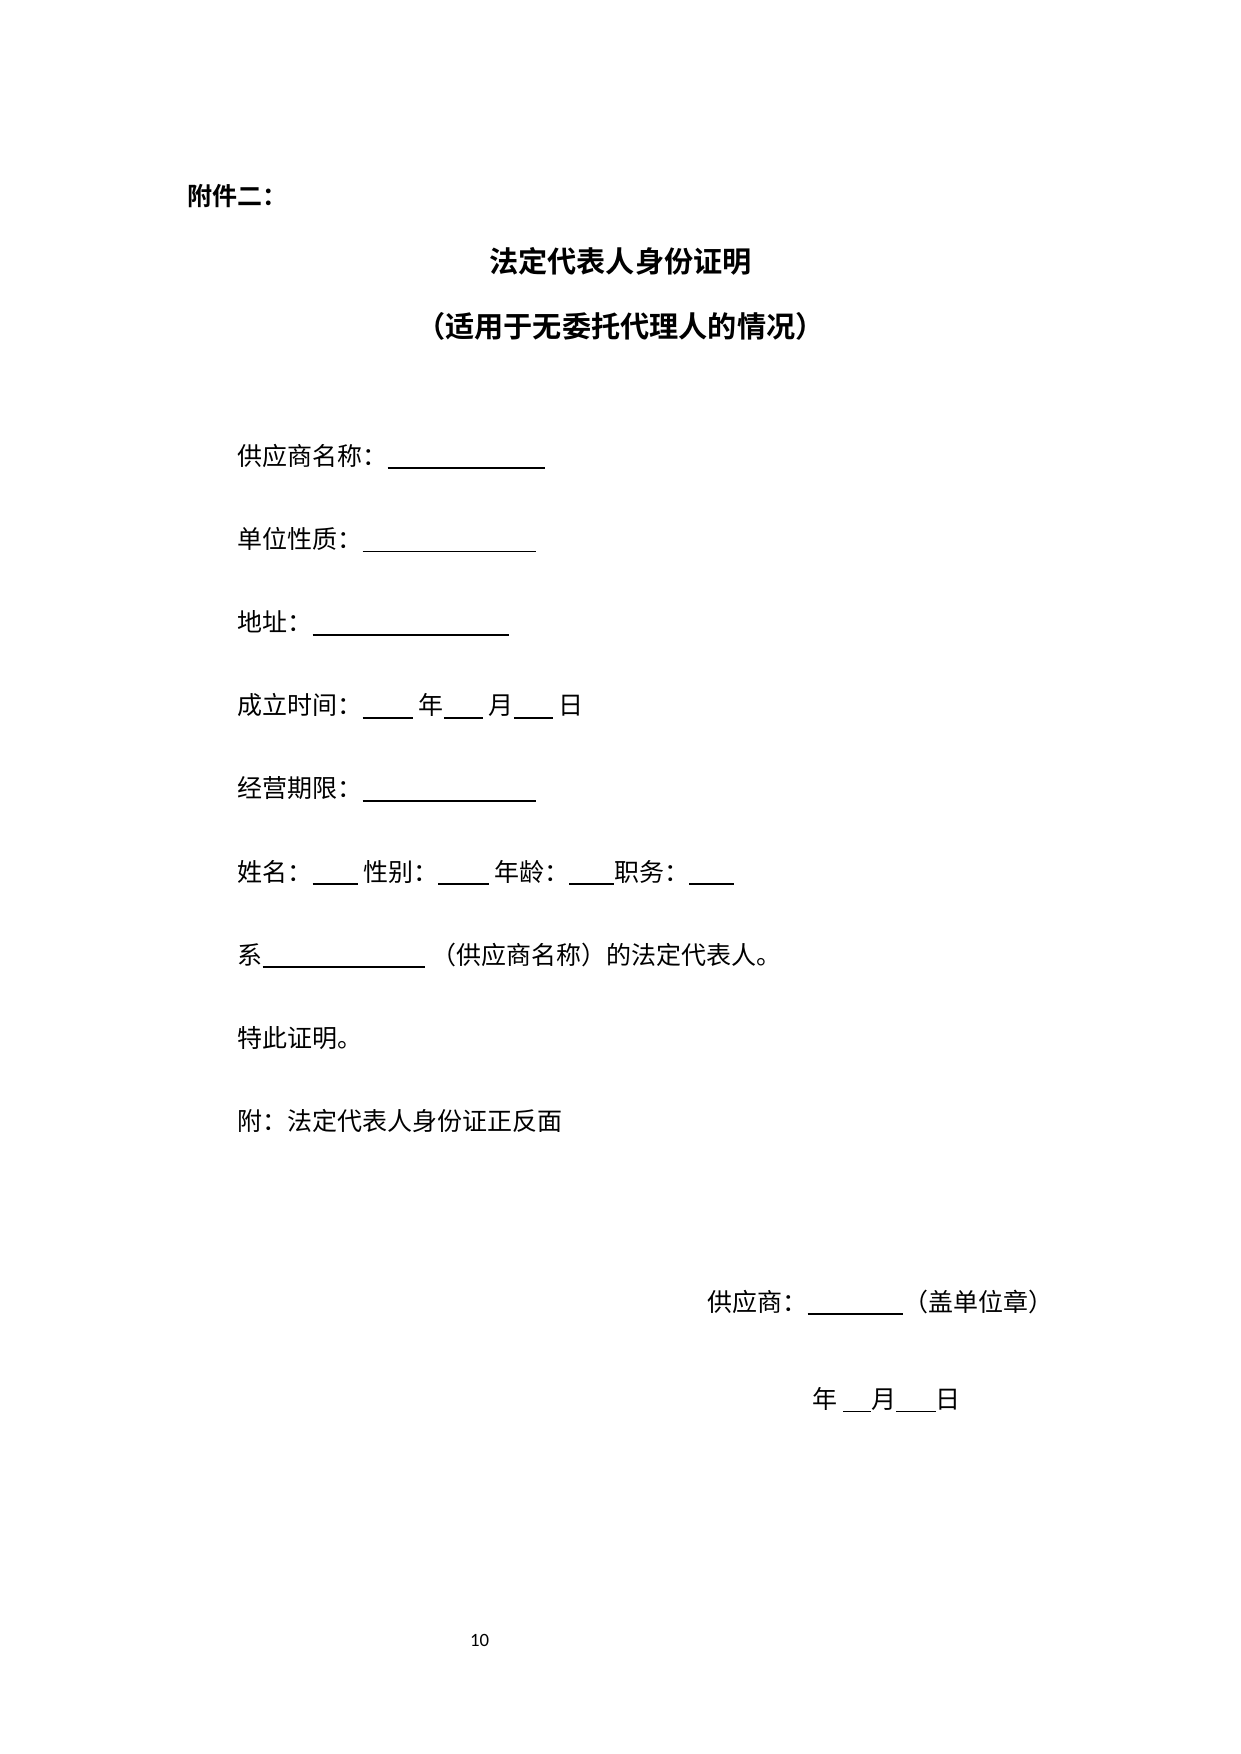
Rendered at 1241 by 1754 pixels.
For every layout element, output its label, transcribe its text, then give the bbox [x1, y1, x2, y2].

text 年 月 日 [187, 1365, 1053, 1430]
text 附件二： [187, 162, 1053, 227]
text （适用于无委托代理人的情况） [187, 292, 1053, 357]
text 地址： [187, 588, 1053, 653]
text 特此证明。 [187, 1004, 1053, 1069]
text 系 （供应商名称）的法定代表人。 [187, 921, 1053, 986]
text 供应商： （盖单位章） [187, 1268, 1053, 1333]
text 单位性质： [187, 505, 1053, 570]
text 附：法定代表人身份证正反面 [187, 1087, 1053, 1152]
text 成立时间： 年 月 日 [187, 671, 1053, 736]
text 经营期限： [187, 754, 1053, 819]
text 姓名： 性别： 年龄： 职务： [187, 838, 1053, 903]
text 法定代表人身份证明 [187, 227, 1053, 292]
text 供应商名称： [187, 422, 1053, 487]
